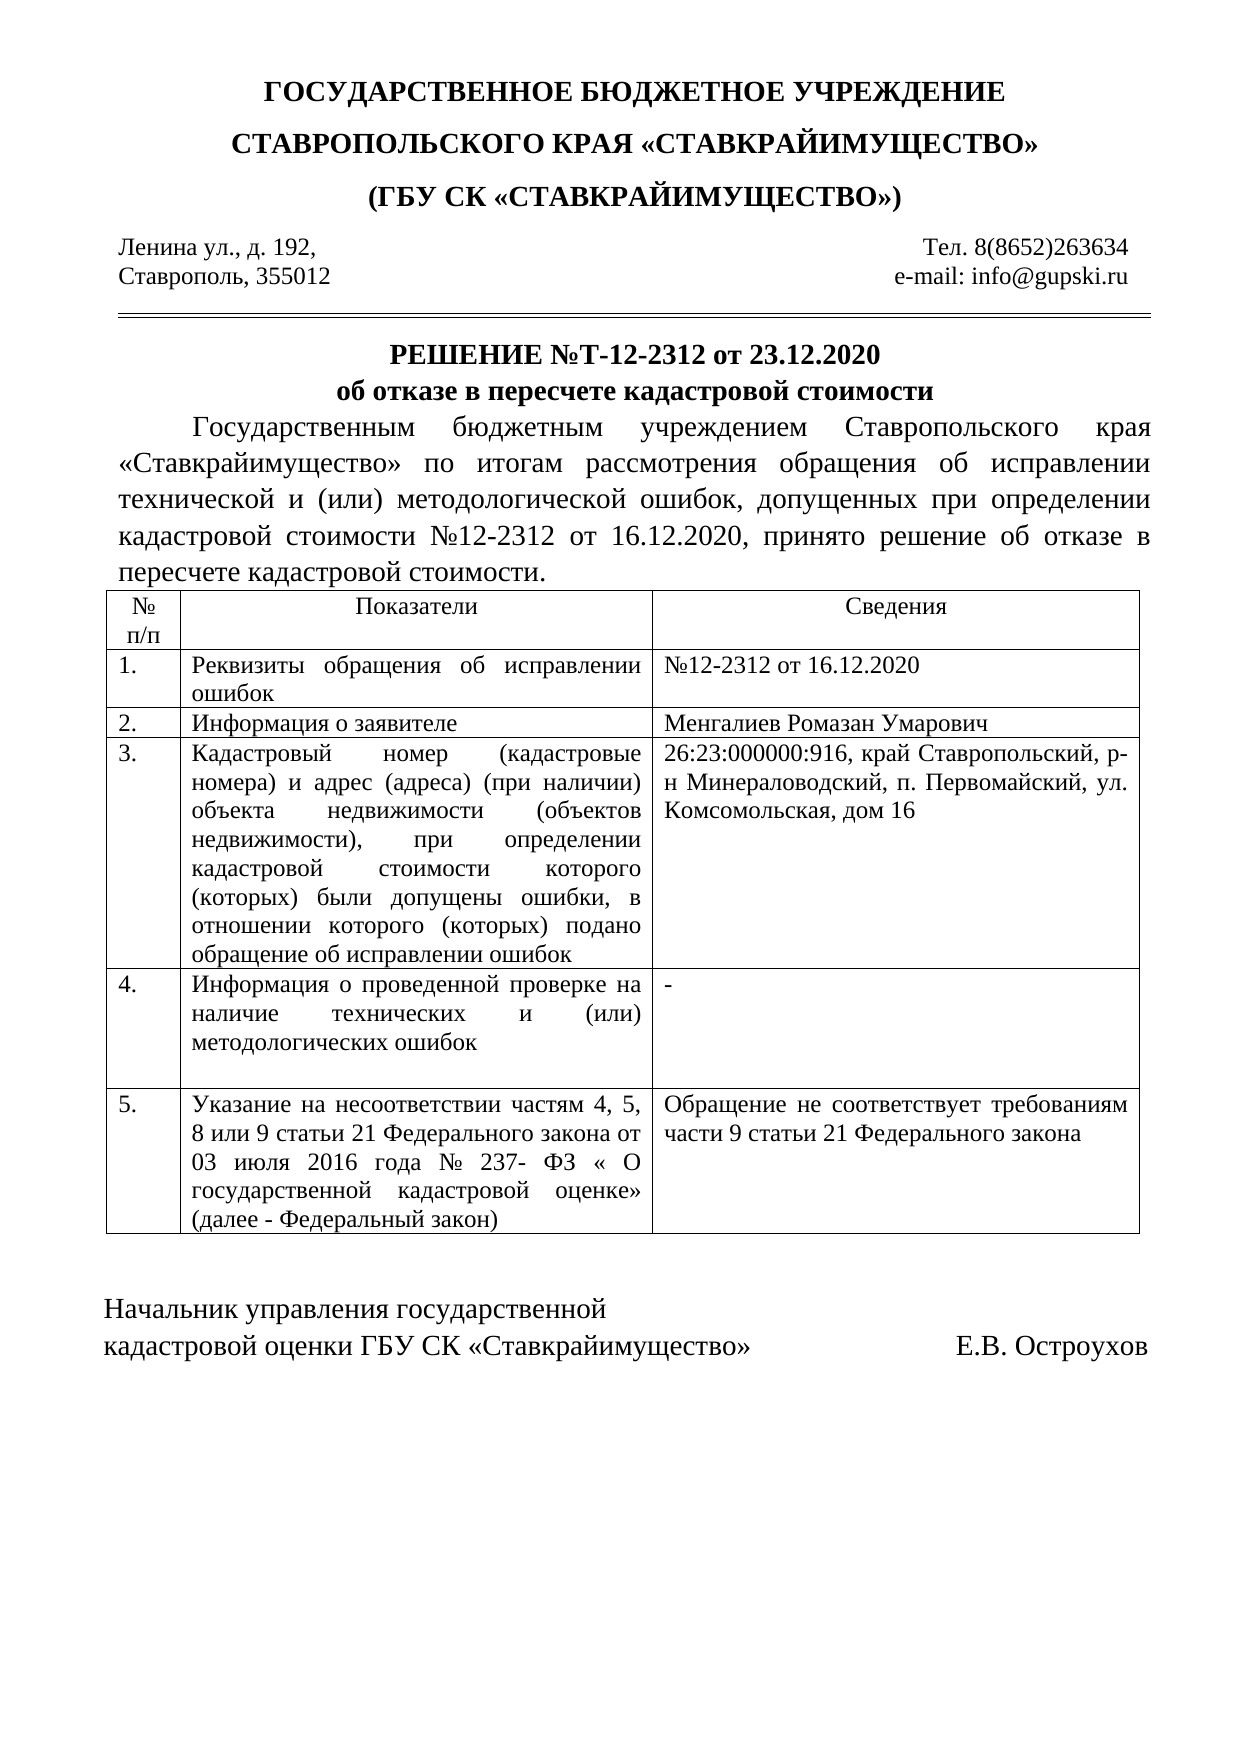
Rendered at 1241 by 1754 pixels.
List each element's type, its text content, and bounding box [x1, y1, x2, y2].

table_header Тел. 8(8652)263634 e-mail: info@gupski.ru [623, 232, 1139, 290]
table_cell Указание на несоответствии частям 4, 5, 8 или 9 статьи 21 Федерального закона от 03 июля 2016 года № 237- ФЗ « О государственной кадастровой оценке» (далее - Федеральный закон) [181, 1089, 652, 1233]
text кадастровой оценки ГБУ СК «Ставкрайимущество» Е.В. Остроухов [103, 1328, 1152, 1361]
table_cell №12-2312 от 16.12.2020 [653, 650, 1139, 707]
table_cell 4. [107, 969, 180, 1088]
table_header Ленина ул., д. 192, Ставрополь, 355012 [107, 232, 623, 290]
table_cell Информация о заявителе [181, 708, 652, 737]
table_cell Реквизиты обращения об исправлении ошибок [181, 650, 652, 707]
table_header № п/п [107, 591, 180, 649]
table_header Показатели [181, 591, 652, 649]
table_cell 3. [107, 738, 180, 968]
table_cell 2. [107, 708, 180, 737]
table_cell 1. [107, 650, 180, 707]
text Государственным бюджетным учреждением Ставропольского края «Ставкрайимущество» по итогам рассмотрения обращения об исправлении технической и (или) методологической ошибок, допущенных при определении кадастровой стоимости №12-2312 от 16.12.2020, принято решение об отказе в пересчете кадастровой стоимости. [118, 409, 1152, 587]
table_cell Обращение не соответствует требованиям части 9 статьи 21 Федерального закона [653, 1089, 1139, 1233]
text РЕШЕНИЕ №Т-12-2312 от 23.12.2020 [118, 337, 1152, 371]
text ГОСУДАРСТВЕННОЕ БЮДЖЕТНОЕ УЧРЕЖДЕНИЕ [118, 74, 1152, 107]
text об отказе в пересчете кадастровой стоимости [118, 373, 1152, 407]
table_cell 26:23:000000:916, край Ставропольский, р-н Минераловодский, п. Первомайский, ул. Комсомольская, дом 16 [653, 738, 1139, 968]
text СТАВРОПОЛЬСКОГО КРАЯ «СТАВКРАЙИМУЩЕСТВО» [118, 127, 1152, 160]
table_header Сведения [653, 591, 1139, 649]
table_cell Информация о проведенной проверке на наличие технических и (или) методологических ошибок [181, 969, 652, 1088]
text Начальник управления государственной [103, 1291, 1152, 1325]
table_cell - [653, 969, 1139, 1088]
text (ГБУ СК «СТАВКРАЙИМУЩЕСТВО») [118, 179, 1152, 213]
table_cell Менгалиев Ромазан Умарович [653, 708, 1139, 737]
table_cell 5. [107, 1089, 180, 1233]
table_cell Кадастровый номер (кадастровые номера) и адрес (адреса) (при наличии) объекта недвижимости (объектов недвижимости), при определении кадастровой стоимости которого (которых) были допущены ошибки, в отношении которого (которых) подано обращение об исправлении ошибок [181, 738, 652, 968]
